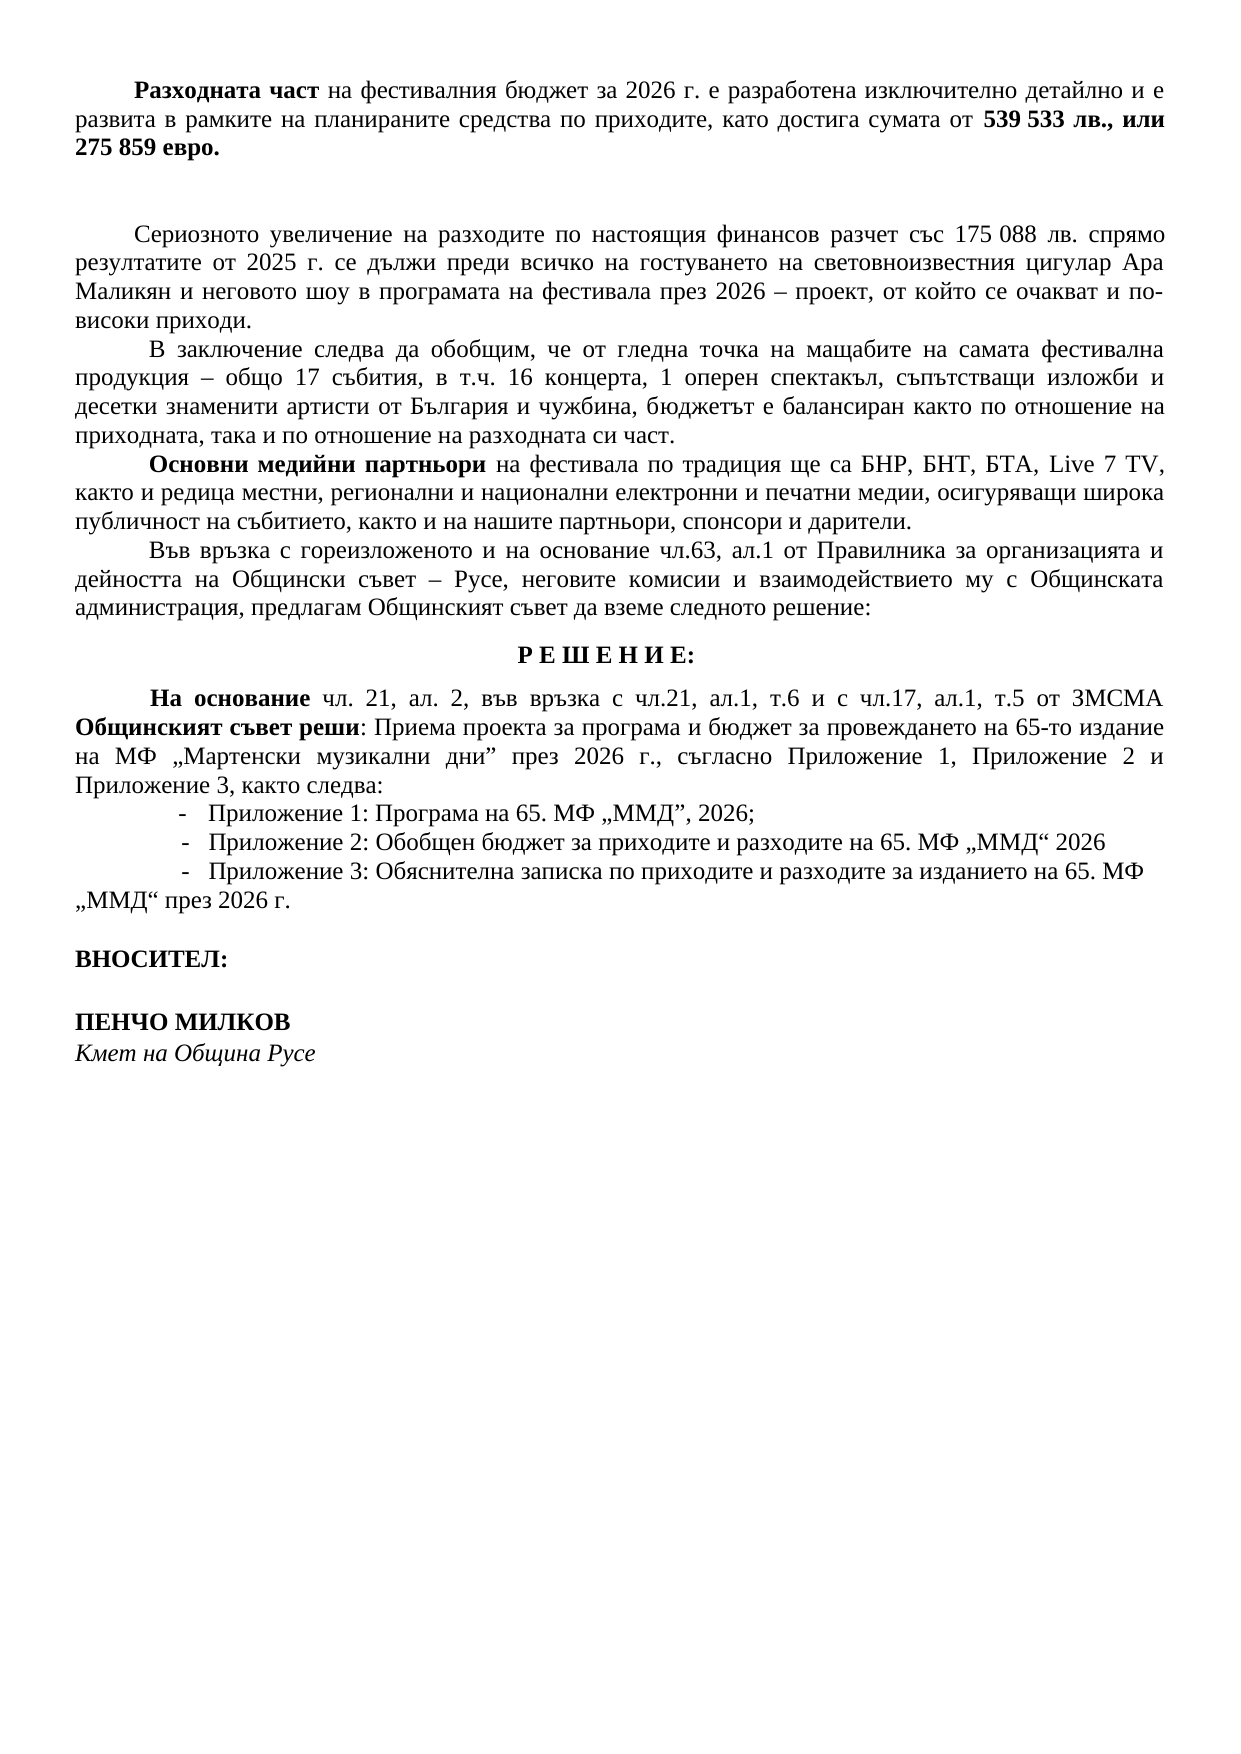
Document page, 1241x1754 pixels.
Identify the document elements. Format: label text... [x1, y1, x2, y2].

text Кмет на Община Русе [75, 1038, 1165, 1066]
list Приложение 1: Програма на 65. МФ „ММД”, 2026; [178, 798, 1165, 827]
text В заключение следва да обобщим, че от гледна точка на мащабите на самата фестивална продукция – общо 17 събития, в т.ч. 16 концерта, 1 оперен спектакъл, съпътстващи изложби и десетки знаменити артисти от България и чужбина, бюджетът е балансиран както по отношение на приходната, така и по отношение на разходната си част. [75, 334, 1165, 449]
text На основание чл. 21, ал. 2, във връзка с чл.21, ал.1, т.6 и с чл.17, ал.1, т.5 от ЗМСМА Общинският съвет реши: Приема проекта за програма и бюджет за провеждането на 65-то издание на МФ „Мартенски музикални дни” през 2026 г., съгласно Приложение 1, Приложение 2 и Приложение 3, както следва: [75, 683, 1165, 798]
text Разходната част на фестивалния бюджет за 2026 г. е разработена изключително детайлно и е развита в рамките на планираните средства по приходите, като достига сумата от 539 533 лв., или 275 859 евро. [75, 75, 1165, 161]
list - Приложение 3: Обяснителна записка по приходите и разходите за изданието на 65. МФ [150, 856, 1165, 885]
text Сериозното увеличение на разходите по настоящия финансов разчет със 175 088 лв. спрямо резултатите от 2025 г. се дължи преди всичко на гостуването на световноизвестния цигулар Ара Маликян и неговото шоу в програмата на фестивала през 2026 – проект, от който се очакват и по-високи приходи. [75, 219, 1165, 334]
list - Приложение 2: Обобщен бюджет за приходите и разходите на 65. МФ „ММД“ 2026 [150, 827, 1165, 856]
text ВНОСИТЕЛ: [75, 944, 1165, 973]
text Основни медийни партньори на фестивала по традиция ще са БНР, БНТ, БТА, Live 7 TV, както и редица местни, регионални и национални електронни и печатни медии, осигуряващи широка публичност на събитието, както и на нашите партньори, спонсори и дарители. [75, 449, 1165, 535]
text Р Е Ш Е Н И Е: [444, 640, 1165, 669]
text Във връзка с гореизложеното и на основание чл.63, ал.1 от Правилника за организацията и дейността на Общински съвет – Русе, неговите комисии и взаимодействието му с Общинската администрация, предлагам Общинският съвет да вземе следното решение: [75, 535, 1165, 621]
text „ММД“ през 2026 г. [75, 885, 1165, 913]
text ПЕНЧО МИЛКОВ [75, 1007, 1165, 1035]
